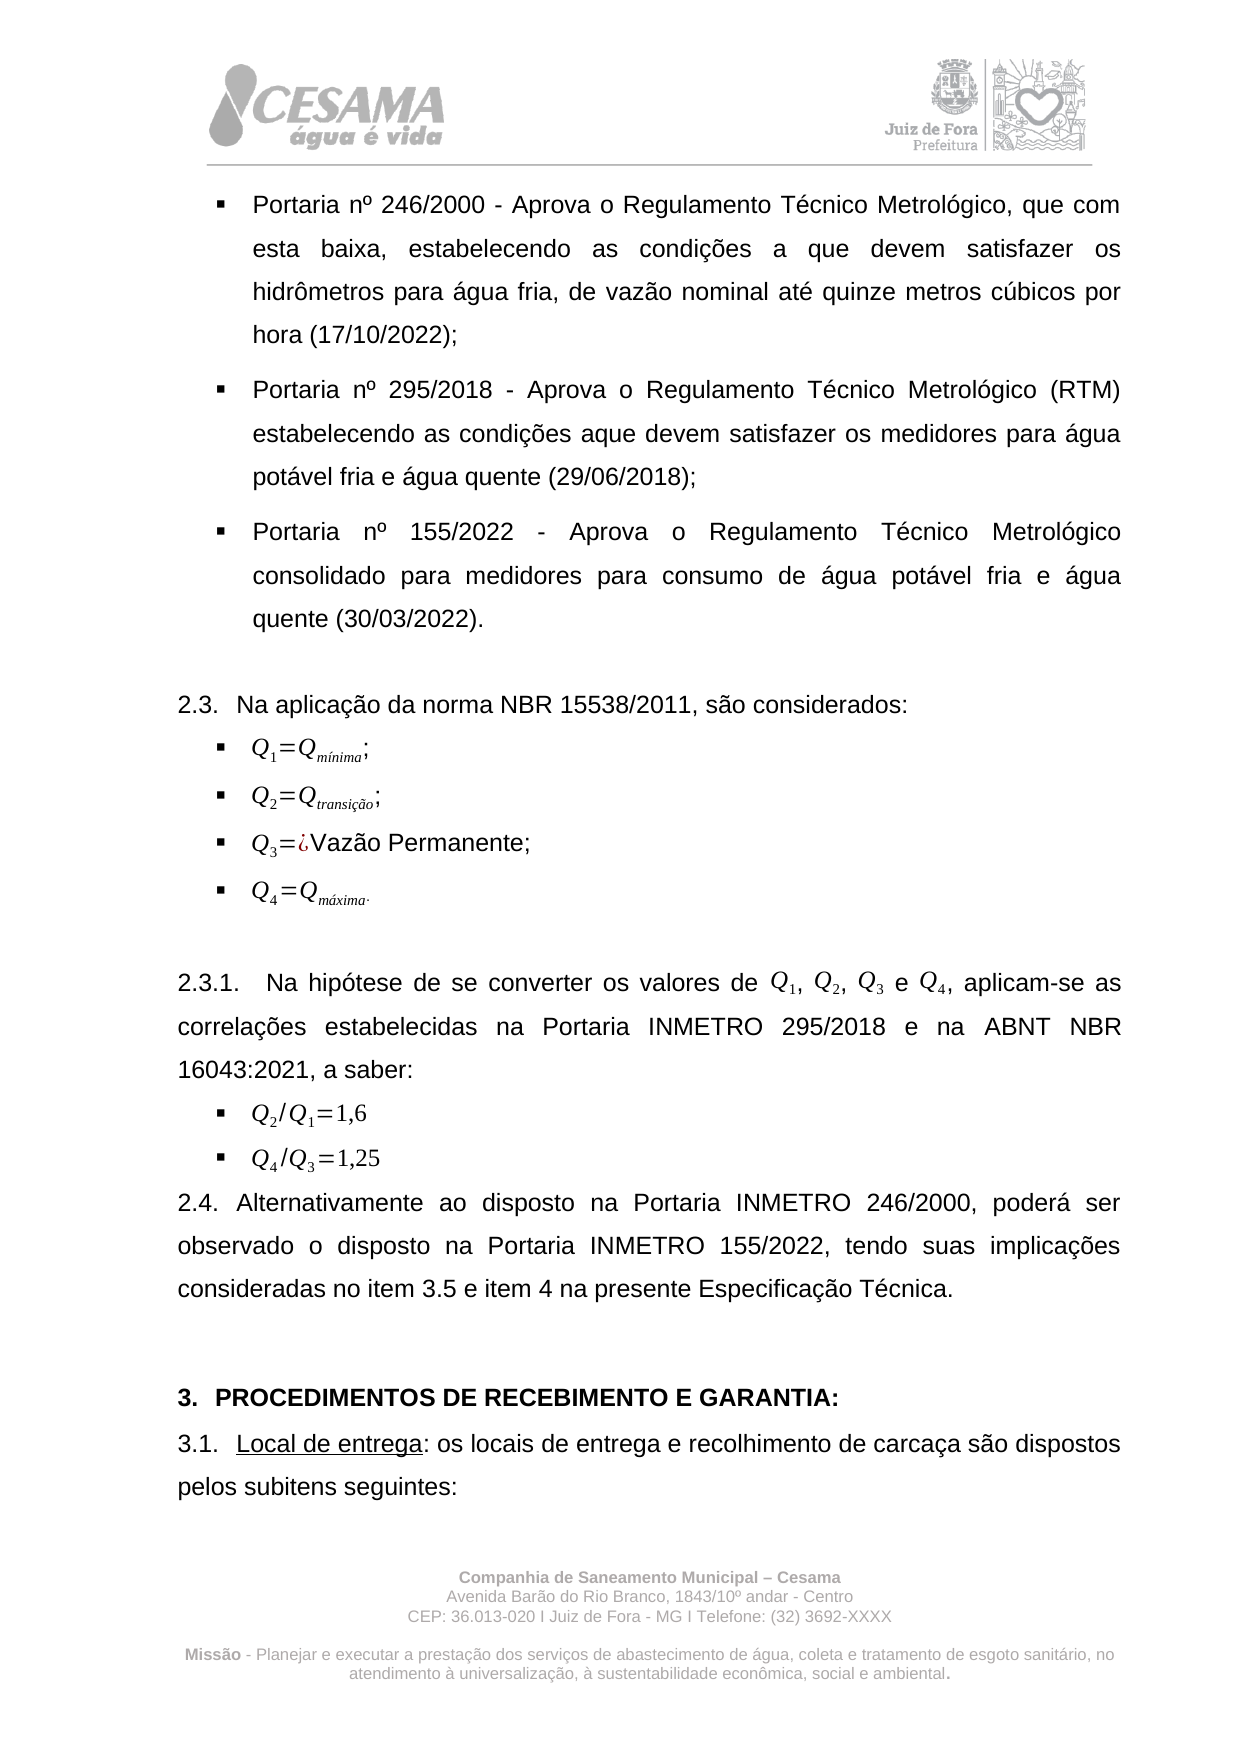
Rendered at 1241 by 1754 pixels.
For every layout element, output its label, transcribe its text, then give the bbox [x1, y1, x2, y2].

subtitle Vazão Permanente; [215, 828, 1122, 862]
subtitle PROCEDIMENTOS DE RECEBIMENTO E GARANTIA: [177, 1383, 1122, 1412]
subtitle ; [215, 733, 1122, 766]
subtitle Na hipótese de se converter os valores de , , e , aplicam-se as correlações estabelecidas na Portaria INMETRO 295/2018 e na ABNT NBR 16043:2021, a saber: [177, 967, 1122, 1084]
subtitle Local de entrega: os locais de entrega e recolhimento de carcaça são dispostos pelos subitens seguintes: [177, 1429, 1122, 1501]
subtitle Alternativamente ao disposto na Portaria INMETRO 246/2000, poderá ser observado o disposto na Portaria INMETRO 155/2022, tendo suas implicações consideradas no item 3.5 e item 4 na presente Especificação Técnica. [177, 1188, 1122, 1303]
list Portaria nº 295/2018 - Aprova o Regulamento Técnico Metrológico (RTM) estabelecendo as condições aque devem satisfazer os medidores para água potável fria e água quente (29/06/2018); [215, 375, 1122, 491]
picture [206, 59, 1093, 166]
subtitle ; [215, 781, 1122, 814]
subtitle Na aplicação da norma NBR 15538/2011, são considerados: [177, 690, 1122, 719]
list Portaria nº 246/2000 - Aprova o Regulamento Técnico Metrológico, que com esta baixa, estabelecendo as condições a que devem satisfazer os hidrômetros para água fria, de vazão nominal até quinze metros cúbicos por hora (17/10/2022); [215, 190, 1122, 348]
subtitle . [215, 876, 1122, 909]
list Portaria nº 155/2022 - Aprova o Regulamento Técnico Metrológico consolidado para medidores para consumo de água potável fria e água quente (30/03/2022). [215, 517, 1122, 632]
